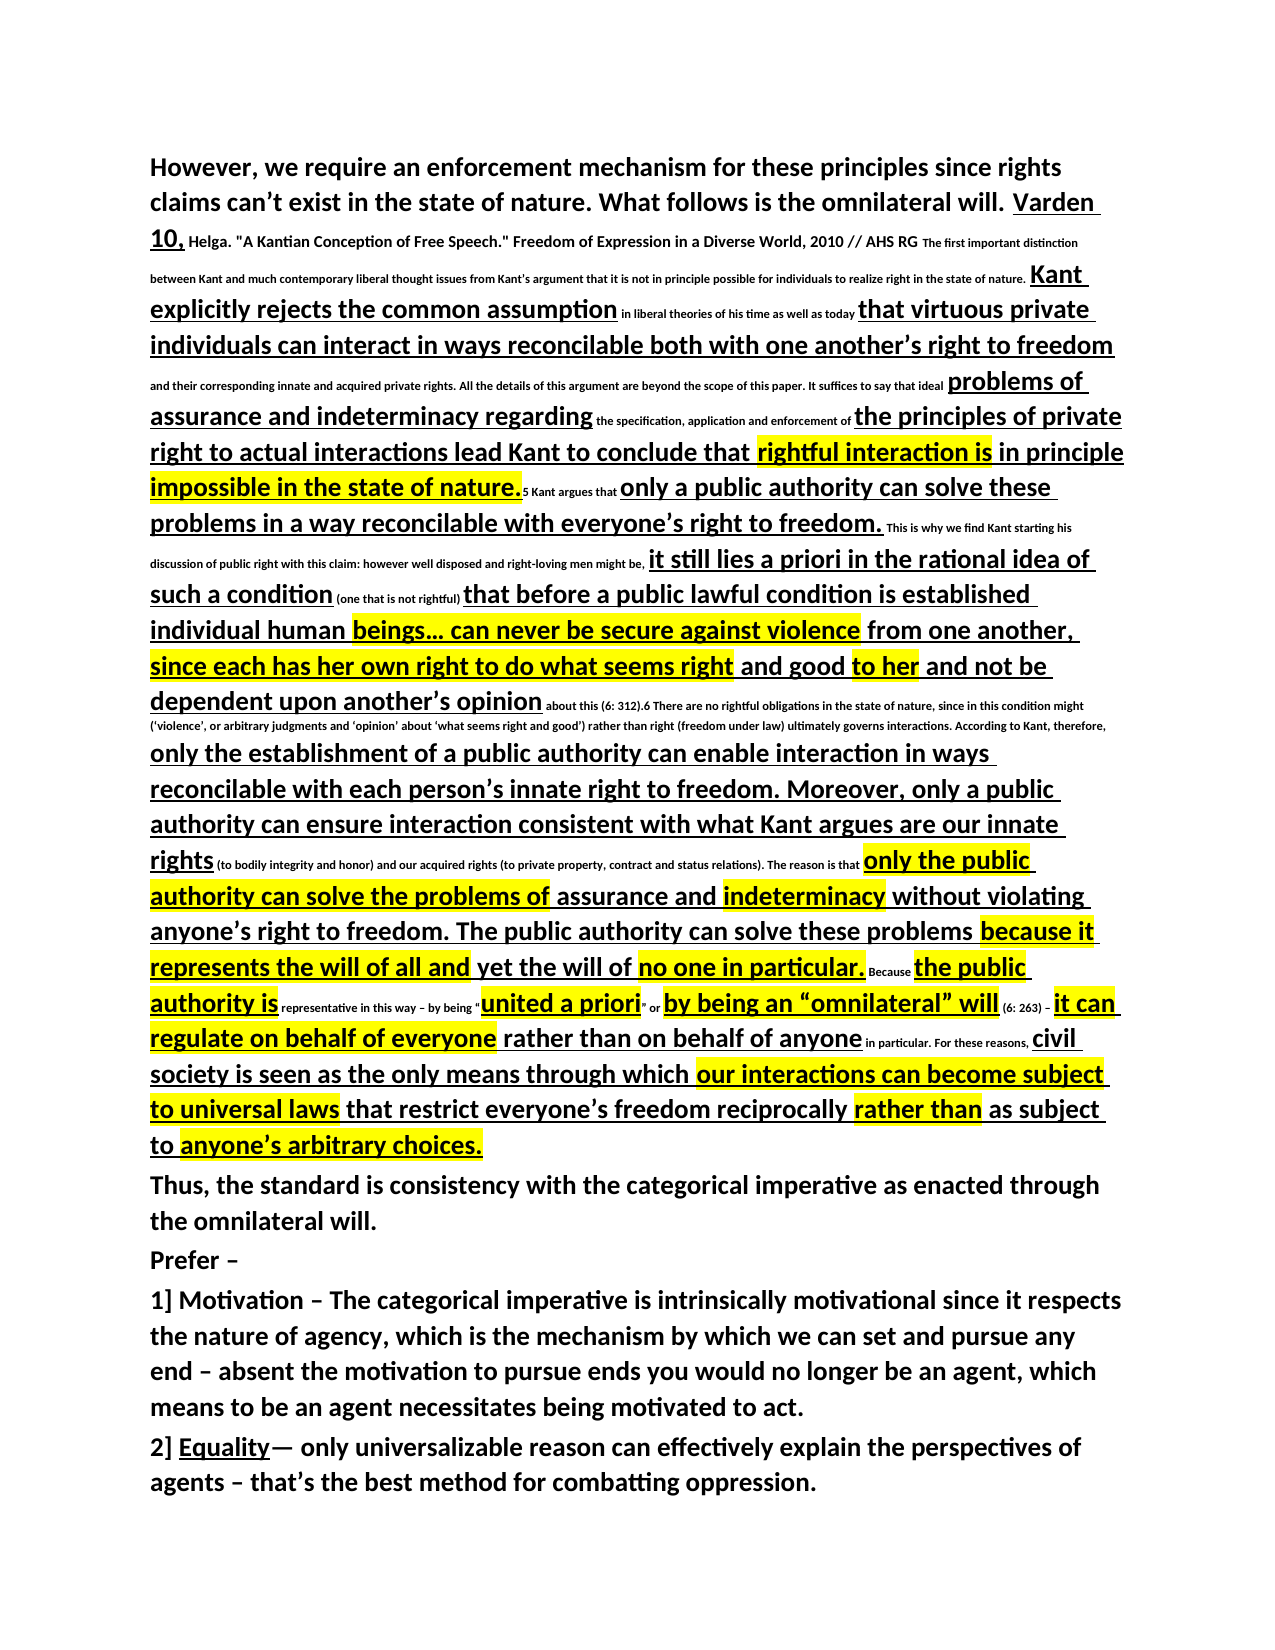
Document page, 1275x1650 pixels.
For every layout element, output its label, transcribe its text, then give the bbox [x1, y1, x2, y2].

subtitle 2] Equality— only universalizable reason can effectively explain the perspectives of agents – that’s the best method for combatting oppression. [150, 1430, 1125, 1499]
subtitle Thus, the standard is consistency with the categorical imperative as enacted through the omnilateral will. [150, 1168, 1125, 1237]
subtitle Prefer – [150, 1243, 1125, 1277]
subtitle However, we require an enforcement mechanism for these principles since rights claims can’t exist in the state of nature. What follows is the omnilateral will. Varden 10, Helga. "A Kantian Conception of Free Speech." Freedom of Expression in a Diverse World, 2010 // AHS RG The first important distinction between Kant and much contemporary liberal thought issues from Kant’s argument that it is not in principle possible for individuals to realize right in the state of nature. Kant explicitly rejects the common assumption in liberal theories of his time as well as today that virtuous private individuals can interact in ways reconcilable both with one another’s right to freedom and their corresponding innate and acquired private rights. All the details of this argument are beyond the scope of this paper. It suffices to say that ideal problems of assurance and indeterminacy regarding the specification, application and enforcement of the principles of private right to actual interactions lead Kant to conclude that rightful interaction is in principle impossible in the state of nature.5 Kant argues that only a public authority can solve these problems in a way reconcilable with everyone’s right to freedom. This is why we find Kant starting his discussion of public right with this claim: however well disposed and right-loving men might be, it still lies a priori in the rational idea of such a condition (one that is not rightful) that before a public lawful condition is established individual human beings… can never be secure against violence from one another, since each has her own right to do what seems right and good to her and not be dependent upon another’s opinion about this (6: 312).6 There are no rightful obligations in the state of nature, since in this condition might (‘violence’, or arbitrary judgments and ‘opinion’ about ‘what seems right and good’) rather than right (freedom under law) ultimately governs interactions. According to Kant, therefore, only the establishment of a public authority can enable interaction in ways reconcilable with each person’s innate right to freedom. Moreover, only a public authority can ensure interaction consistent with what Kant argues are our innate rights (to bodily integrity and honor) and our acquired rights (to private property, contract and status relations). The reason is that only the public authority can solve the problems of assurance and indeterminacy without violating anyone’s right to freedom. The public authority can solve these problems because it represents the will of all and yet the will of no one in particular. Because the public authority is representative in this way – by being “united a priori” or by being an “omnilateral” will (6: 263) – it can regulate on behalf of everyone rather than on behalf of anyone in particular. For these reasons, civil society is seen as the only means through which our interactions can become subject to universal laws that restrict everyone’s freedom reciprocally rather than as subject to anyone’s arbitrary choices. [150, 150, 1125, 1161]
subtitle 1] Motivation – The categorical imperative is intrinsically motivational since it respects the nature of agency, which is the mechanism by which we can set and pursue any end – absent the motivation to pursue ends you would no longer be an agent, which means to be an agent necessitates being motivated to act. [150, 1283, 1125, 1423]
